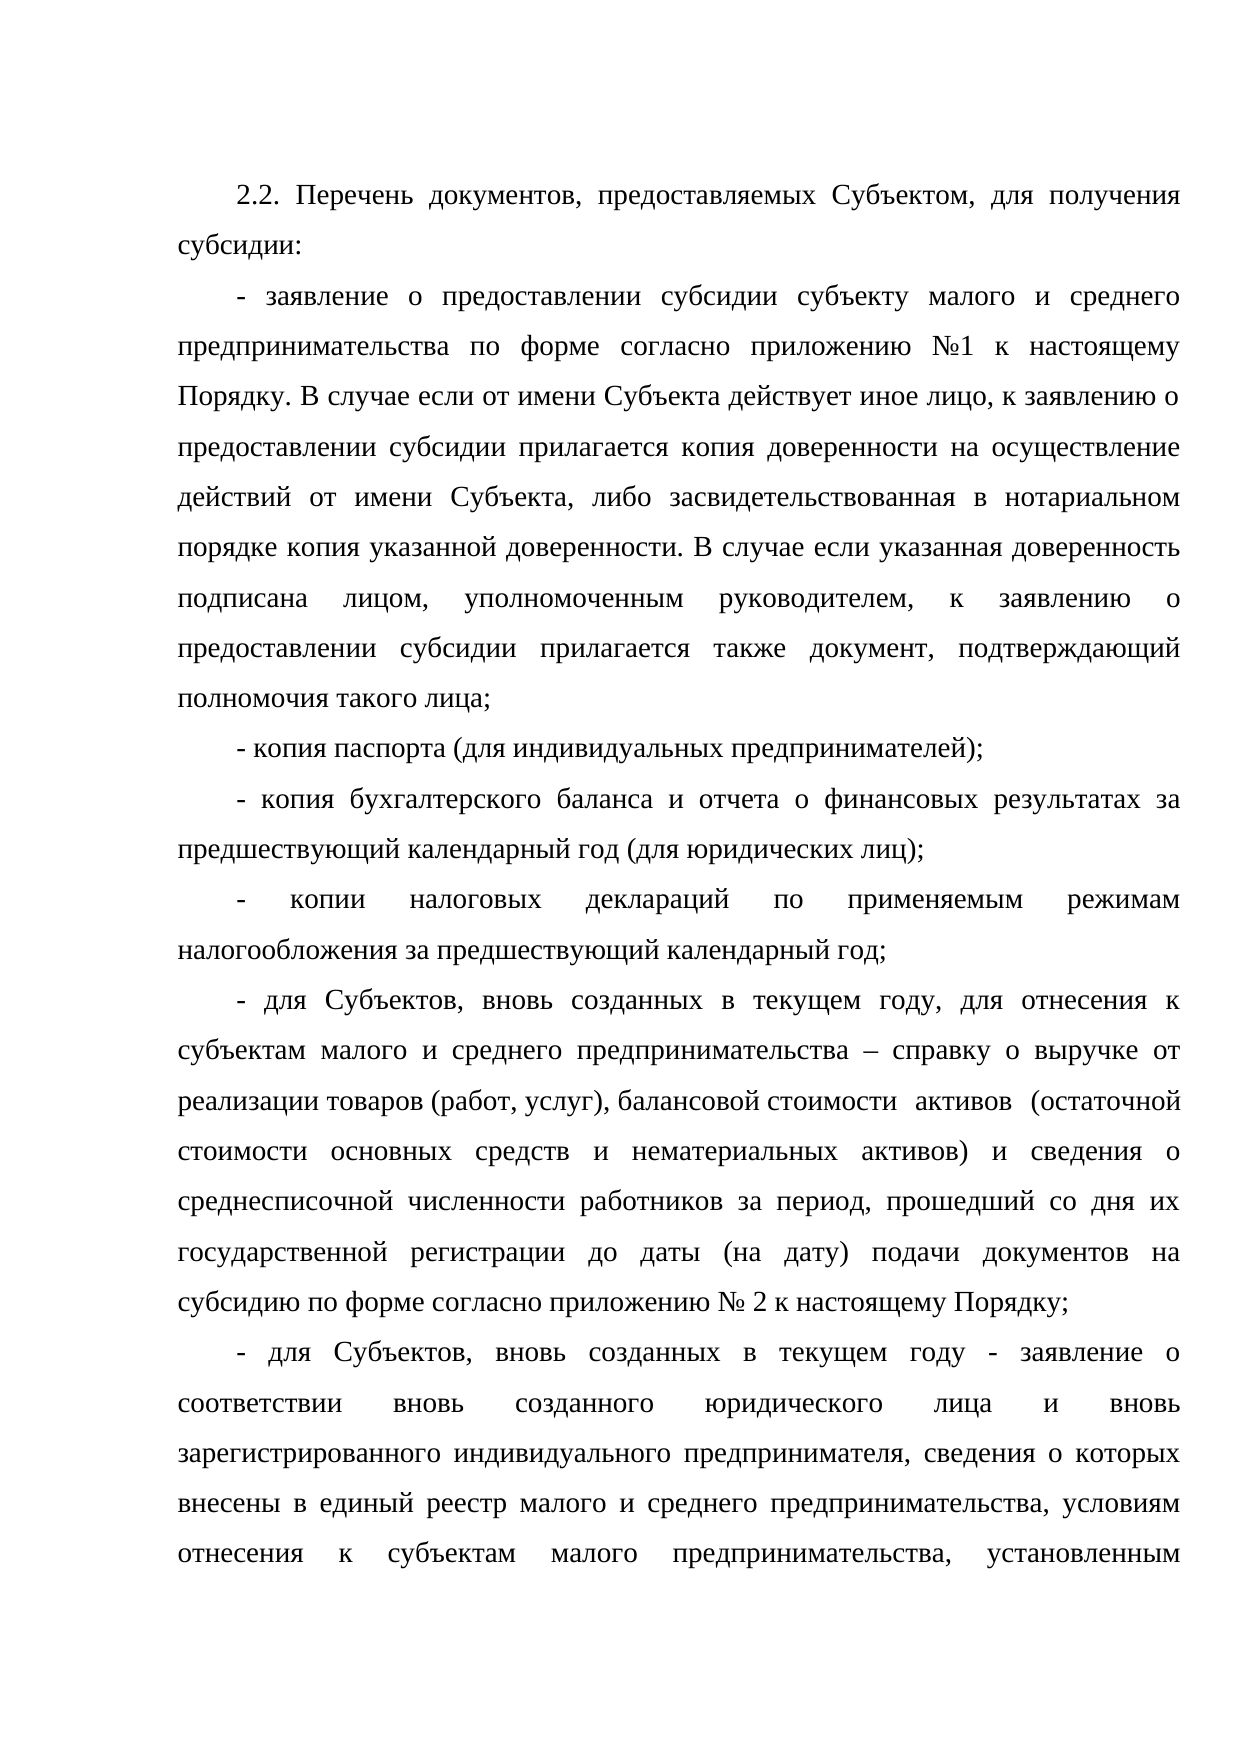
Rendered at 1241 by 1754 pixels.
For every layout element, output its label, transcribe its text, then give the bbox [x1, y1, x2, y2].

text - копия паспорта (для индивидуальных предпринимателей); [177, 731, 1181, 764]
text - копия бухгалтерского баланса и отчета о финансовых результатах за предшествующий календарный год (для юридических лиц); [177, 781, 1181, 865]
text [177, 1334, 1181, 1569]
text 2.2. Перечень документов, предоставляемых Субъектом, для получения субсидии: [177, 177, 1181, 261]
text - для Субъектов, вновь созданных в текущем году, для отнесения к субъектам малого и среднего предпринимательства – справку о выручке от реализации товаров (работ, услуг), балансовой стоимости активов (остаточной стоимости основных средств и нематериальных активов) и сведения о среднесписочной численности работников за период, прошедший со дня их государственной регистрации до даты (на дату) подачи документов на субсидию по форме согласно приложению № 2 к настоящему Порядку; [177, 982, 1181, 1318]
text - заявление о предоставлении субсидии субъекту малого и среднего предпринимательства по форме согласно приложению №1 к настоящему Порядку. В случае если от имени Субъекта действует иное лицо, к заявлению о предоставлении субсидии прилагается копия доверенности на осуществление действий от имени Субъекта, либо засвидетельствованная в нотариальном порядке копия указанной доверенности. В случае если указанная доверенность подписана лицом, уполномоченным руководителем, к заявлению о предоставлении субсидии прилагается также документ, подтверждающий полномочия такого лица; [177, 278, 1181, 714]
text - копии налоговых деклараций по применяемым режимам налогообложения за предшествующий календарный год; [177, 882, 1181, 965]
